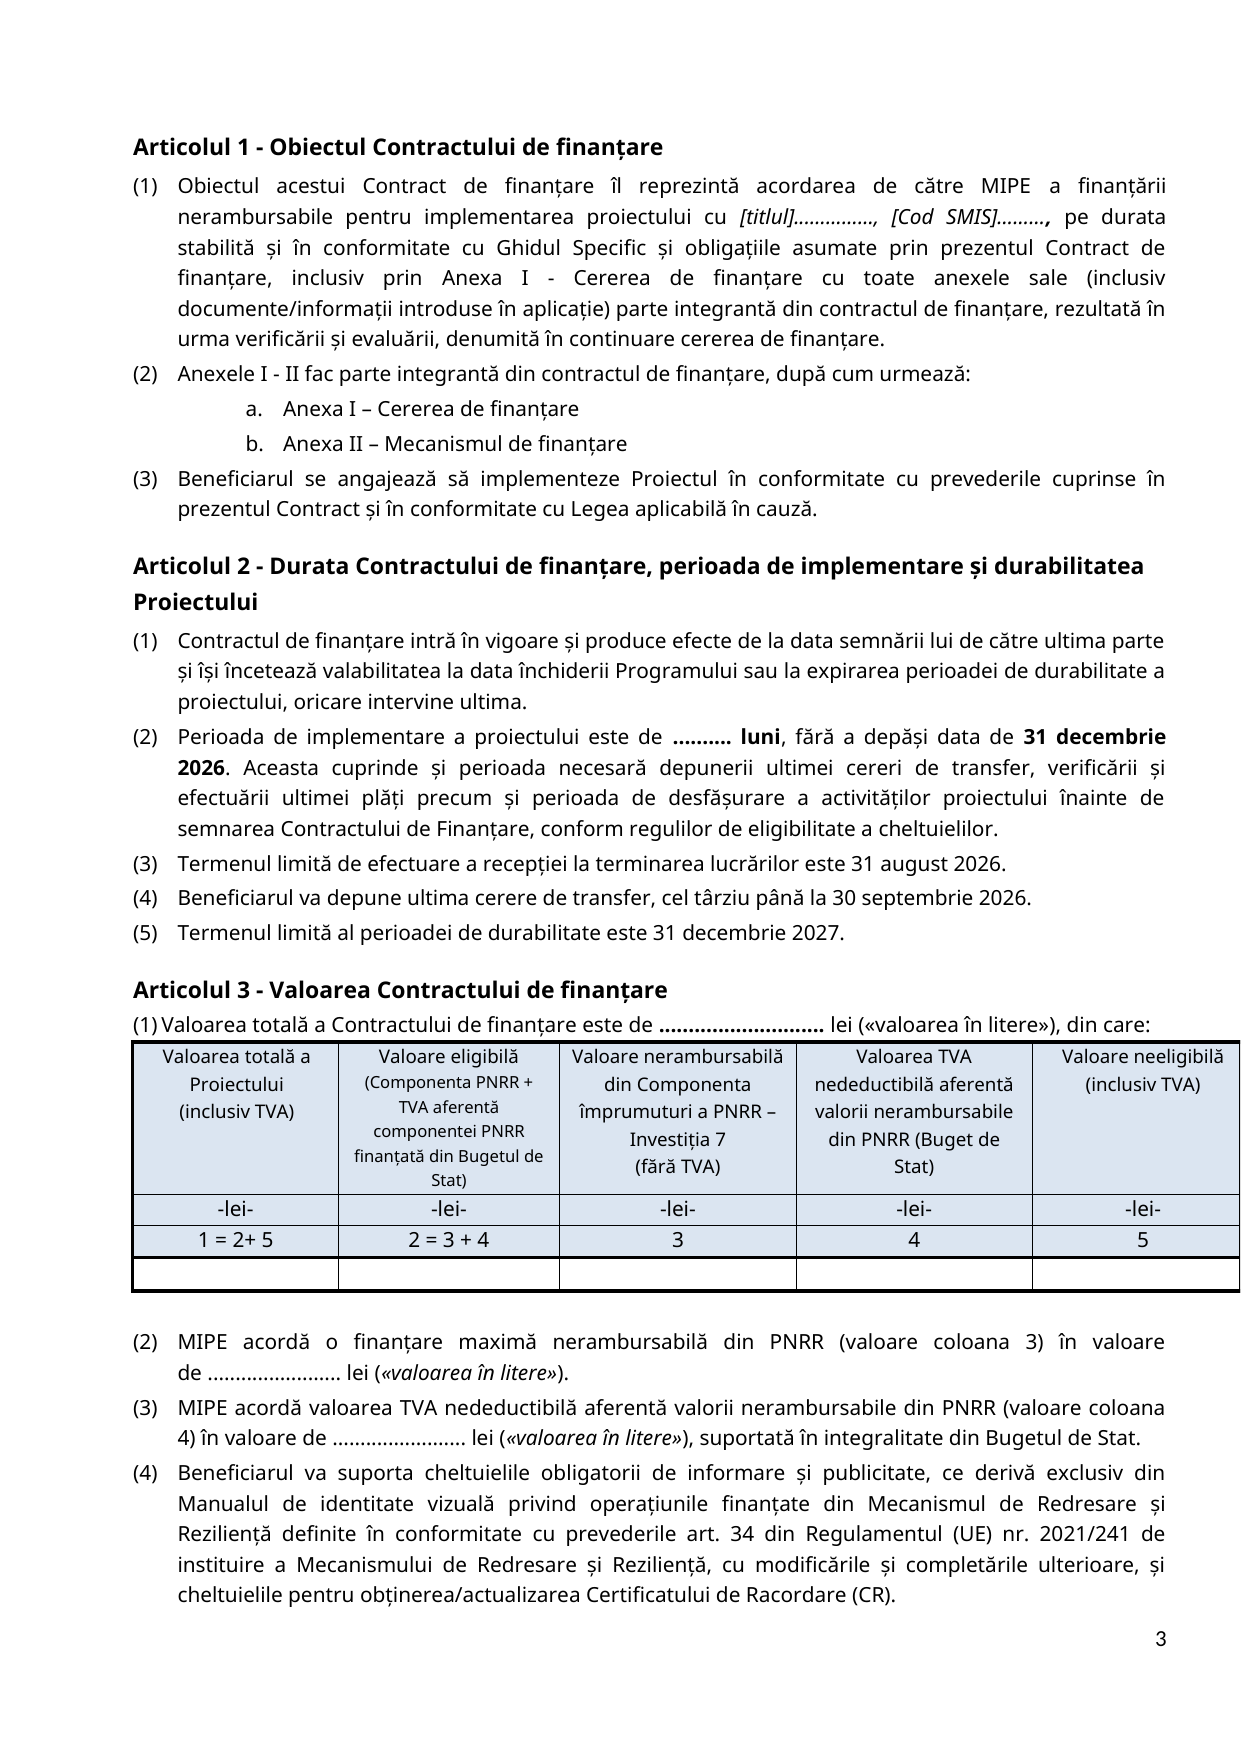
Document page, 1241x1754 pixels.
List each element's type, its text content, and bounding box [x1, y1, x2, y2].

list Anexa I – Cererea de finanțare [245, 394, 1166, 422]
table_header Valoarea TVA nedeductibilă aferentă valorii nerambursabile din PNRR (Buget de Stat) [797, 1044, 1032, 1194]
table_cell -lei- [134, 1195, 338, 1225]
table_cell 5 [1033, 1226, 1239, 1256]
list Beneficiarul va depune ultima cerere de transfer, cel târziu până la 30 septembrie 2026. [133, 883, 1166, 912]
table_cell [1033, 1259, 1239, 1289]
table_cell -lei- [339, 1195, 559, 1225]
list Obiectul acestui Contract de finanțare îl reprezintă acordarea de către MIPE a finanțării nerambursabile pentru implementarea proiectului cu [titlul]..............., [Cod SMIS]........., pe durata stabilită și în conformitate cu Ghidul Specific și obligațiile asumate prin prezentul Contract de finanțare, inclusiv prin Anexa I - Cererea de finanțare cu toate anexele sale (inclusiv documente/informații introduse în aplicație) parte integrantă din contractul de finanțare, rezultată în urma verificării și evaluării, denumită în continuare cererea de finanțare. [133, 171, 1166, 353]
list Beneficiarul se angajează să implementeze Proiectul în conformitate cu prevederile cuprinse în prezentul Contract și în conformitate cu Legea aplicabilă în cauză. [133, 464, 1166, 523]
table_header Valoarea totală a Proiectului (inclusiv TVA) [134, 1044, 338, 1194]
list Anexa II – Mecanismul de finanțare [245, 429, 1166, 457]
list Termenul limită al perioadei de durabilitate este 31 decembrie 2027. [133, 918, 1166, 947]
list Contractul de finanțare intră în vigoare și produce efecte de la data semnării lui de către ultima parte și își încetează valabilitatea la data închiderii Programului sau la expirarea perioadei de durabilitate a proiectului, oricare intervine ultima. [133, 626, 1166, 716]
table_cell 2 = 3 + 4 [339, 1226, 559, 1256]
list Anexele I - II fac parte integrantă din contractul de finanțare, după cum urmează: [133, 359, 1166, 388]
table_cell -lei- [1033, 1195, 1239, 1225]
table_cell 4 [797, 1226, 1032, 1256]
table_cell [134, 1259, 338, 1289]
list Termenul limită de efectuare a recepției la terminarea lucrărilor este 31 august 2026. [133, 849, 1166, 877]
list Perioada de implementare a proiectului este de .......... luni, fără a depăși data de 31 decembrie 2026. Aceasta cuprinde și perioada necesară depunerii ultimei cereri de transfer, verificării și efectuării ultimei plăți precum și perioada de desfășurare a activităților proiectului înainte de semnarea Contractului de Finanțare, conform regulilor de eligibilitate a cheltuielilor. [133, 722, 1166, 842]
table_cell [560, 1259, 796, 1289]
table_cell -lei- [797, 1195, 1032, 1225]
table_header Valoare nerambursabilă din Componenta împrumuturi a PNRR – Investiția 7 (fără TVA) [560, 1044, 796, 1194]
table_cell [339, 1259, 559, 1289]
subtitle Articolul 1 - Obiectul Contractului de finanțare [133, 131, 1166, 162]
table_cell 3 [560, 1226, 796, 1256]
list MIPE acordă o finanțare maximă nerambursabilă din PNRR (valoare coloana 3) în valoare de ........................ lei («valoarea în litere»). [133, 1327, 1166, 1386]
table_cell -lei- [560, 1195, 796, 1225]
table_header Valoare eligibilă (Componenta PNRR + TVA aferentă componentei PNRR finanțată din Bugetul de Stat) [339, 1044, 559, 1194]
list Beneficiarul va suporta cheltuielile obligatorii de informare și publicitate, ce derivă exclusiv din Manualul de identitate vizuală privind operațiunile finanțate din Mecanismul de Redresare și Reziliență definite în conformitate cu prevederile art. 34 din Regulamentul (UE) nr. 2021/241 de instituire a Mecanismului de Redresare și Reziliență, cu modificările și completările ulterioare, și cheltuielile pentru obținerea/actualizarea Certificatului de Racordare (CR). [133, 1458, 1166, 1609]
subtitle Articolul 3 - Valoarea Contractului de finanțare [133, 974, 1166, 1005]
table_cell 1 = 2+ 5 [134, 1226, 338, 1256]
subtitle Articolul 2 - Durata Contractului de finanțare, perioada de implementare și durabilitatea Proiectului [133, 550, 1166, 617]
list Valoarea totală a Contractului de finanțare este de ............................ lei («valoarea în litere»), din care: [133, 1010, 1166, 1038]
list MIPE acordă valoarea TVA nedeductibilă aferentă valorii nerambursabile din PNRR (valoare coloana 4) în valoare de ........................ lei («valoarea în litere»), suportată în integralitate din Bugetul de Stat. [133, 1393, 1166, 1452]
table_header Valoare neeligibilă (inclusiv TVA) [1033, 1044, 1239, 1194]
table_cell [797, 1259, 1032, 1289]
